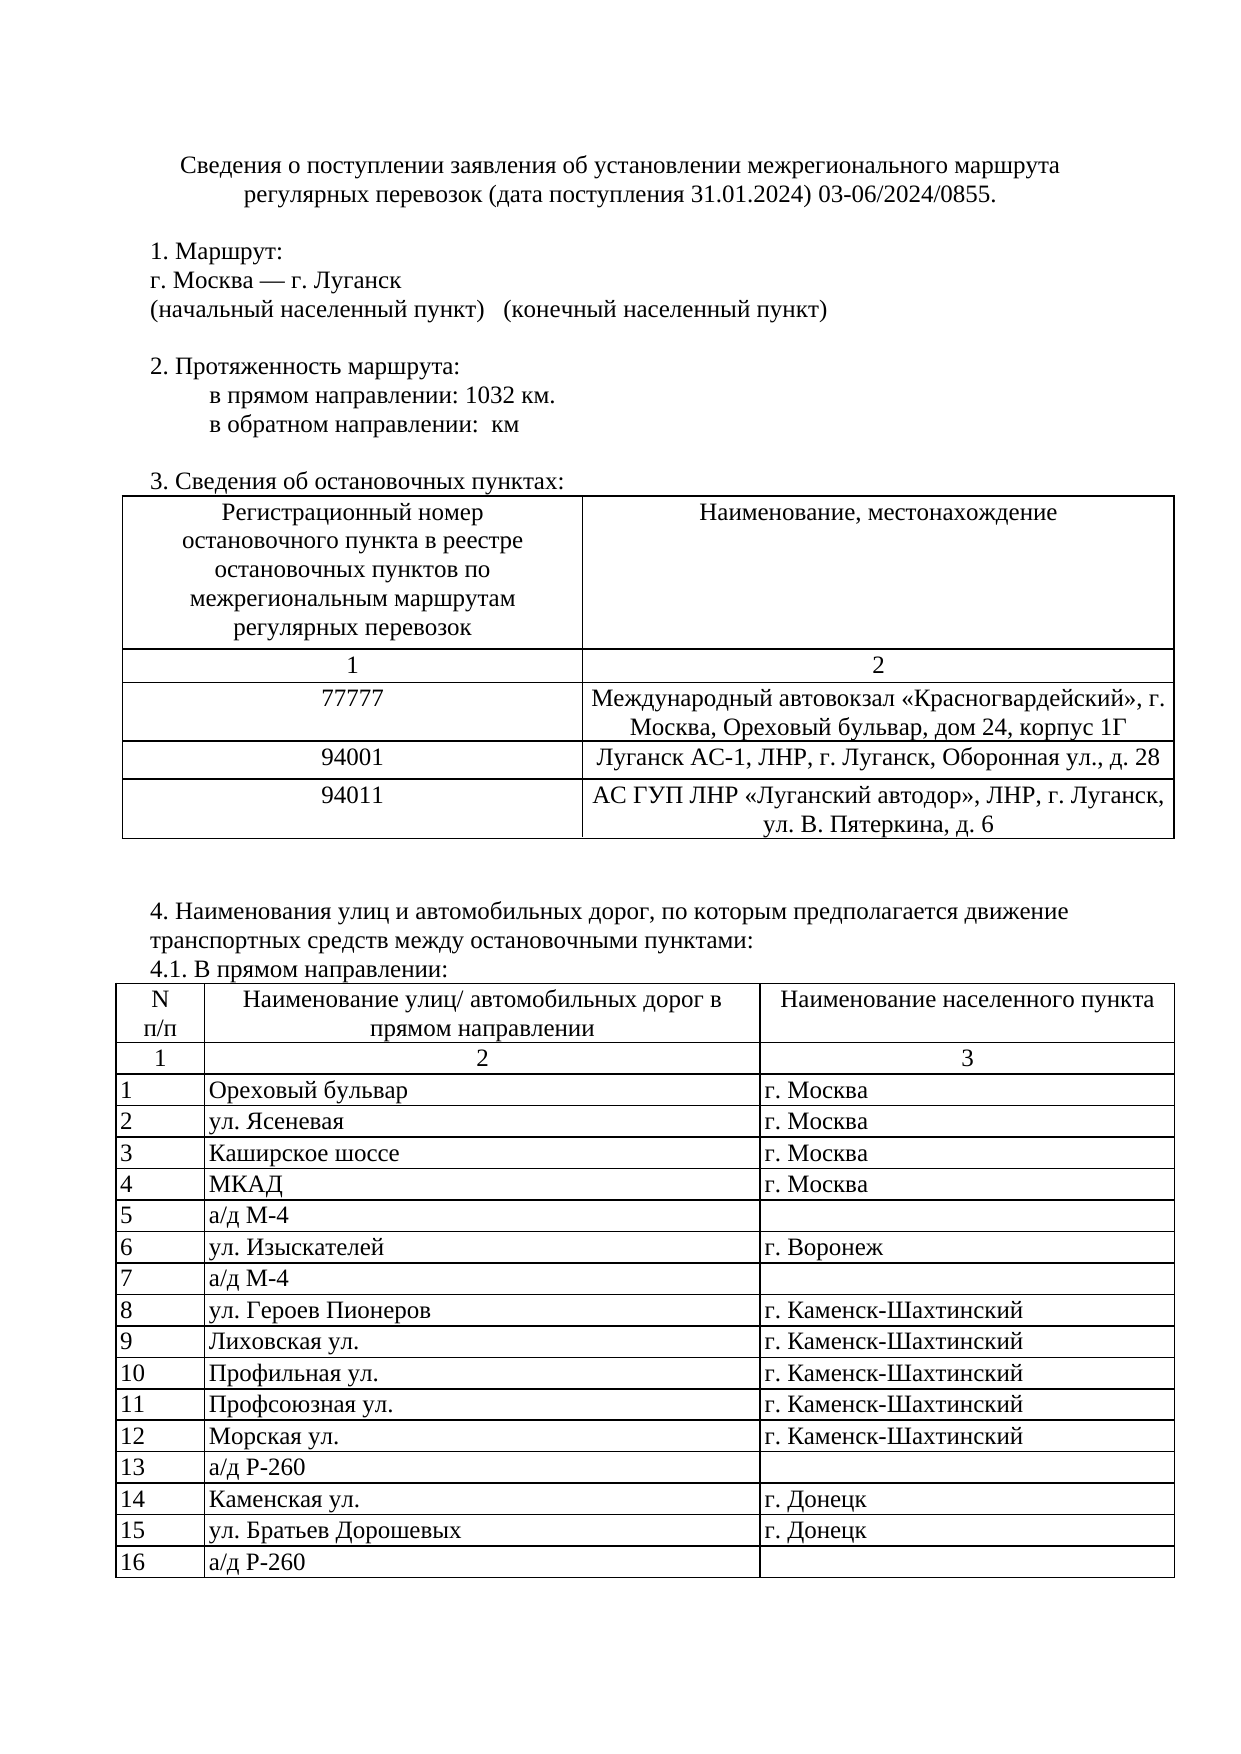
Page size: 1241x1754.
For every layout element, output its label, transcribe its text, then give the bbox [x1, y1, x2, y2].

table_cell Профсоюзная ул. [205, 1390, 759, 1419]
table_cell [761, 1264, 1174, 1293]
table_cell 77777 [123, 683, 582, 740]
table_cell ул. Ясеневая [205, 1106, 759, 1136]
table_cell г. Донецк [761, 1484, 1174, 1514]
table_header Регистрационный номер остановочного пункта в реестре остановочных пунктов по межрегиональным маршрутам регулярных перевозок [123, 497, 582, 648]
table_cell г. Воронеж [761, 1232, 1174, 1262]
table_cell г. Москва [761, 1075, 1174, 1105]
text Сведения о поступлении заявления об установлении межрегионального маршрута регулярных перевозок (дата поступления 31.01.2024) 03-06/2024/0855. [150, 150, 1090, 207]
table_cell 1 [117, 1043, 204, 1073]
table_cell 7 [117, 1264, 204, 1293]
text (начальный населенный пункт) (конечный населенный пункт) [150, 294, 1090, 322]
table_cell [761, 1201, 1174, 1231]
table_cell Профильная ул. [205, 1358, 759, 1388]
table_cell 11 [117, 1390, 204, 1419]
table_cell г. Каменск-Шахтинский [761, 1358, 1174, 1388]
table_cell [761, 1547, 1174, 1577]
table_cell а/д М-4 [205, 1264, 759, 1293]
table_cell 14 [117, 1484, 204, 1514]
table_cell г. Донецк [761, 1515, 1174, 1545]
table_cell 2 [583, 650, 1173, 681]
table_header Наименование населенного пункта [761, 984, 1174, 1042]
table_cell 3 [761, 1043, 1174, 1073]
table_cell Каменская ул. [205, 1484, 759, 1514]
text в прямом направлении: 1032 км. [150, 380, 1090, 409]
table_cell а/д М-4 [205, 1201, 759, 1231]
table_cell г. Каменск-Шахтинский [761, 1327, 1174, 1356]
table_cell Международный автовокзал «Красногвардейский», г. Москва, Ореховый бульвар, дом 24, корпус 1Г [583, 683, 1173, 740]
table_cell 4 [117, 1169, 204, 1199]
table_cell 2 [205, 1043, 759, 1073]
text 4.1. В прямом направлении: [150, 954, 1090, 983]
table_cell 94001 [123, 742, 582, 778]
table_cell 8 [117, 1295, 204, 1325]
text 1. Маршрут: [150, 236, 1090, 265]
table_cell 3 [117, 1138, 204, 1168]
table_cell 6 [117, 1232, 204, 1262]
table_cell МКАД [205, 1169, 759, 1199]
table_cell [761, 1452, 1174, 1482]
table_cell ул. Героев Пионеров [205, 1295, 759, 1325]
table_cell 10 [117, 1358, 204, 1388]
text 4. Наименования улиц и автомобильных дорог, по которым предполагается движение транспортных средств между остановочными пунктами: [150, 896, 1090, 954]
table_cell 5 [117, 1201, 204, 1231]
table_cell 13 [117, 1452, 204, 1482]
table_cell 1 [117, 1075, 204, 1105]
table_header N п/п [117, 984, 204, 1042]
table_cell Каширское шоссе [205, 1138, 759, 1168]
table_cell г. Москва [761, 1106, 1174, 1136]
table_cell Ореховый бульвар [205, 1075, 759, 1105]
table_cell ул. Изыскателей [205, 1232, 759, 1262]
text в обратном направлении: км [150, 409, 1090, 437]
table_cell 16 [117, 1547, 204, 1577]
table_cell а/д Р-260 [205, 1452, 759, 1482]
table_cell Морская ул. [205, 1421, 759, 1451]
table_cell 15 [117, 1515, 204, 1545]
table_cell г. Каменск-Шахтинский [761, 1421, 1174, 1451]
table_cell 12 [117, 1421, 204, 1451]
table_cell ул. Братьев Дорошевых [205, 1515, 759, 1545]
table_cell 1 [123, 650, 582, 681]
table_cell 2 [117, 1106, 204, 1136]
table_cell 94011 [123, 780, 582, 837]
table_cell 9 [117, 1327, 204, 1356]
text 3. Сведения об остановочных пунктах: [150, 466, 1090, 495]
table_cell г. Каменск-Шахтинский [761, 1390, 1174, 1419]
table_header Наименование, местонахождение [583, 497, 1173, 648]
table_cell АС ГУП ЛНР «Луганский автодор», ЛНР, г. Луганск, ул. В. Пятеркина, д. 6 [583, 780, 1173, 837]
text г. Москва — г. Луганск [150, 265, 1090, 294]
table_cell г. Москва [761, 1138, 1174, 1168]
table_cell а/д Р-260 [205, 1547, 759, 1577]
table_cell г. Каменск-Шахтинский [761, 1295, 1174, 1325]
table_cell Лиховская ул. [205, 1327, 759, 1356]
text 2. Протяженность маршрута: [150, 351, 1090, 380]
table_cell г. Москва [761, 1169, 1174, 1199]
table_header Наименование улиц/ автомобильных дорог в прямом направлении [205, 984, 759, 1042]
table_cell Луганск АС-1, ЛНР, г. Луганск, Оборонная ул., д. 28 [583, 742, 1173, 778]
